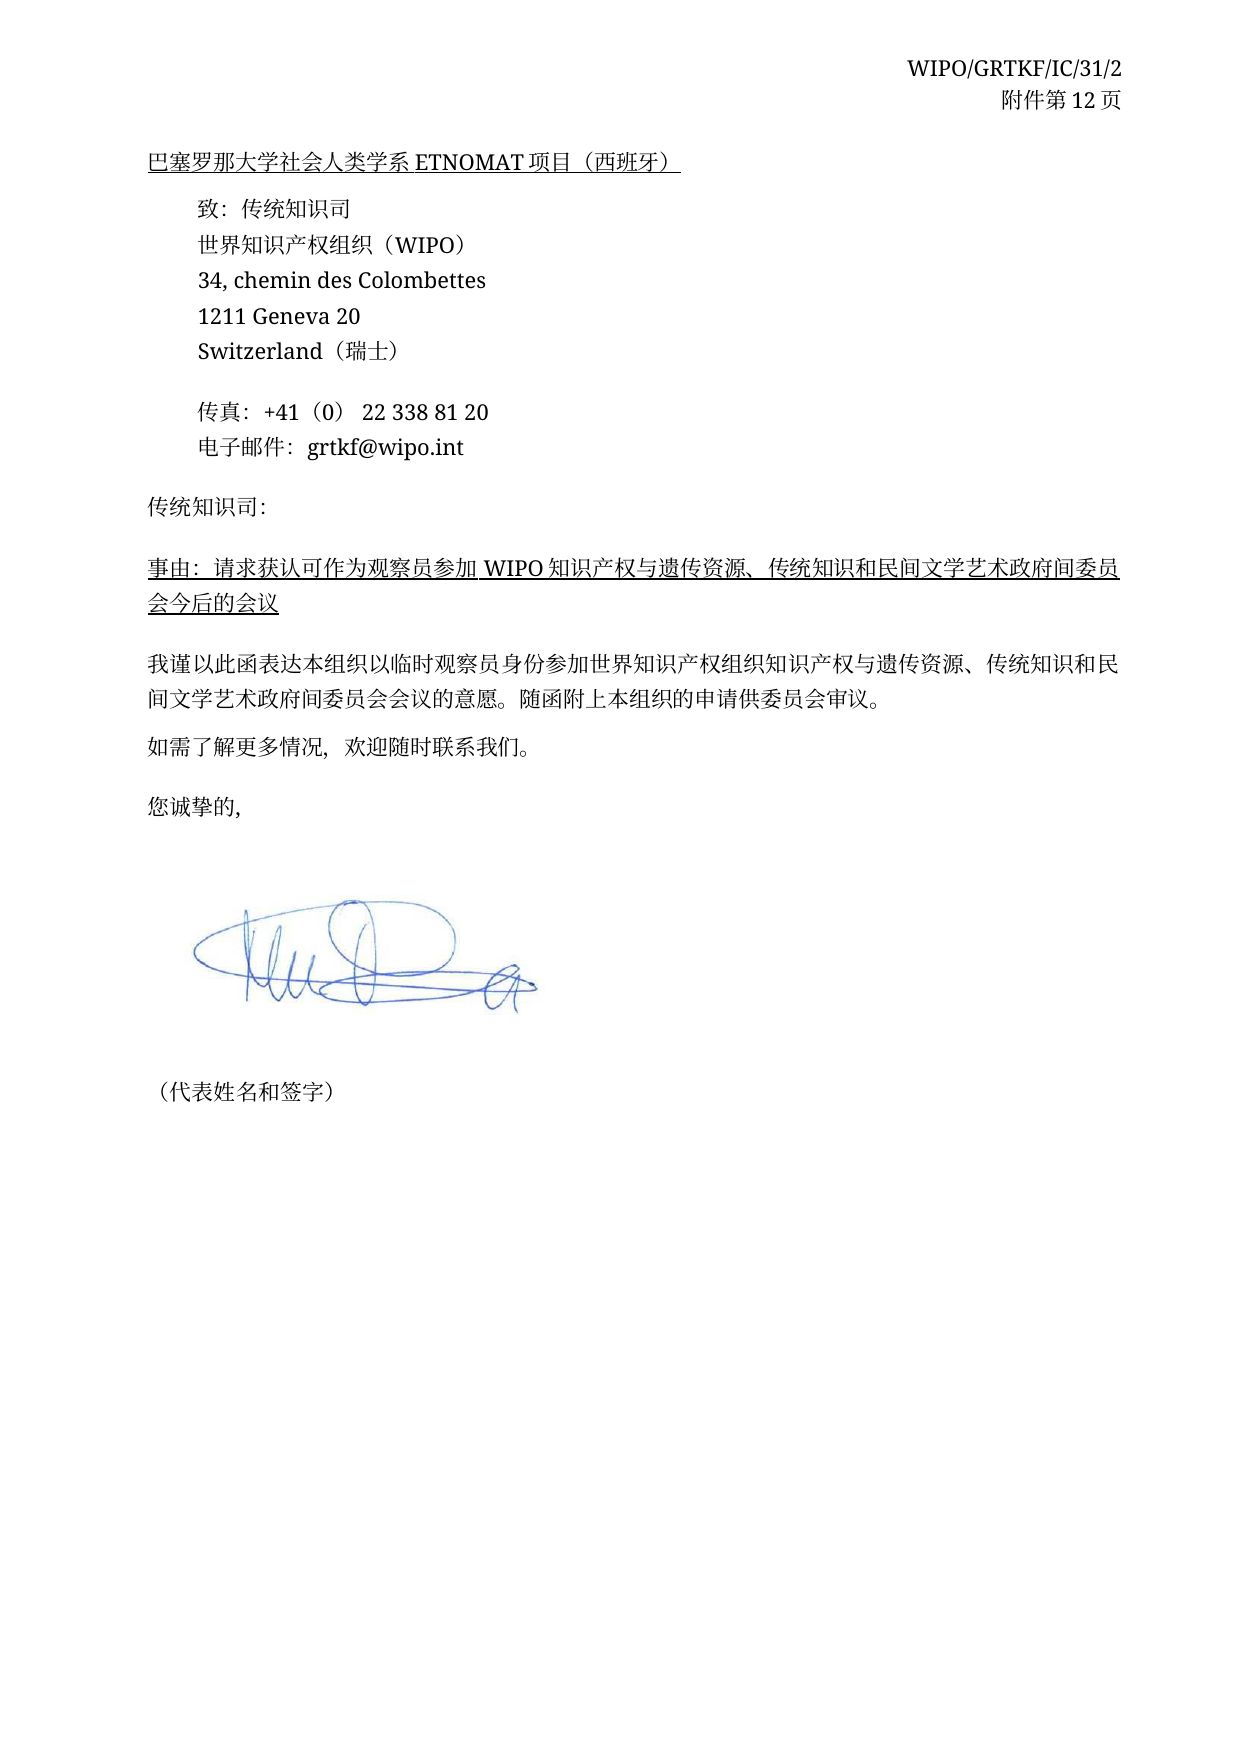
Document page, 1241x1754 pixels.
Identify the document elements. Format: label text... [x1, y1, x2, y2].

text 传统知识司： [148, 487, 1122, 522]
text 致：传统知识司 [198, 189, 1124, 224]
text 34, chemin des Colombettes [198, 259, 1124, 295]
text 电子邮件：grtkf@wipo.int [198, 426, 1124, 462]
text 1211 Geneva 20 [198, 295, 1124, 330]
text 传真：+41（0） 22 338 81 20 [198, 391, 1124, 426]
text 如需了解更多情况，欢迎随时联系我们。 [148, 726, 1122, 762]
text 巴塞罗那大学社会人类学系ETNOMAT项目（西班牙） [148, 141, 1124, 176]
picture [160, 882, 575, 1047]
text 您诚挚的, [148, 787, 1122, 822]
text 我谨以此函表达本组织以临时观察员身份参加世界知识产权组织知识产权与遗传资源、传统知识和民间文学艺术政府间委员会会议的意愿。随函附上本组织的申请供委员会审议。 [148, 643, 1122, 714]
text 世界知识产权组织（WIPO） [198, 224, 1124, 259]
text 事由：请求获认可作为观察员参加WIPO知识产权与遗传资源、传统知识和民间文学艺术政府间委员会今后的会议 [148, 547, 1122, 618]
text Switzerland（瑞士） [198, 330, 1124, 366]
text （代表姓名和签字） [148, 1072, 1124, 1107]
